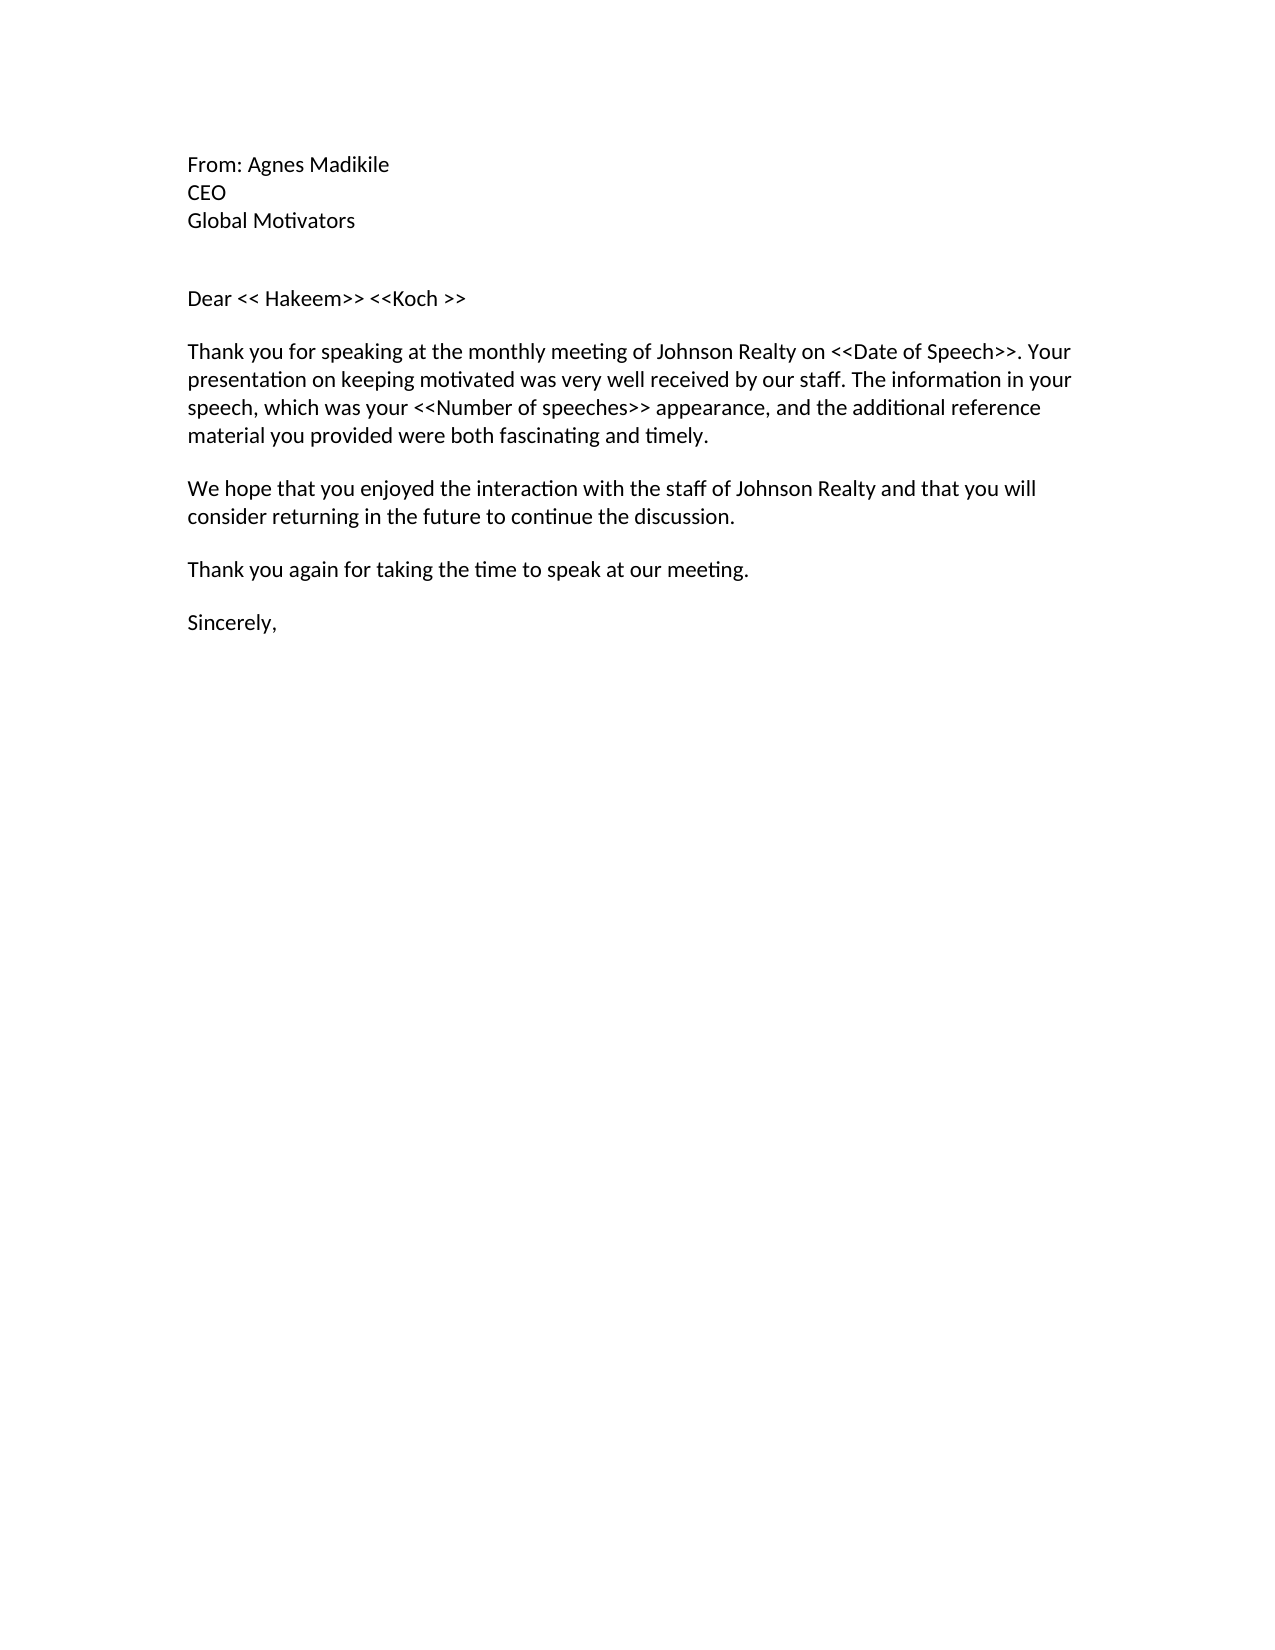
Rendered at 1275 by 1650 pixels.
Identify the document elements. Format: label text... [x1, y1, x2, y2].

text Global Motivators [187, 206, 1087, 234]
text From: Agnes Madikile [187, 150, 1087, 178]
text Thank you again for taking the time to speak at our meeting. [187, 555, 1087, 583]
text CEO [187, 178, 1087, 206]
text We hope that you enjoyed the interaction with the staff of Johnson Realty and that you will consider returning in the future to continue the discussion. [187, 474, 1087, 530]
text Thank you for speaking at the monthly meeting of Johnson Realty on <<Date of Speech>>. Your presentation on keeping motivated was very well received by our staff. The information in your speech, which was your <<Number of speeches>> appearance, and the additional reference material you provided were both fascinating and timely. [187, 337, 1087, 449]
text Sincerely, [187, 608, 1087, 636]
text Dear << Hakeem>> <<Koch >> [187, 284, 1087, 312]
